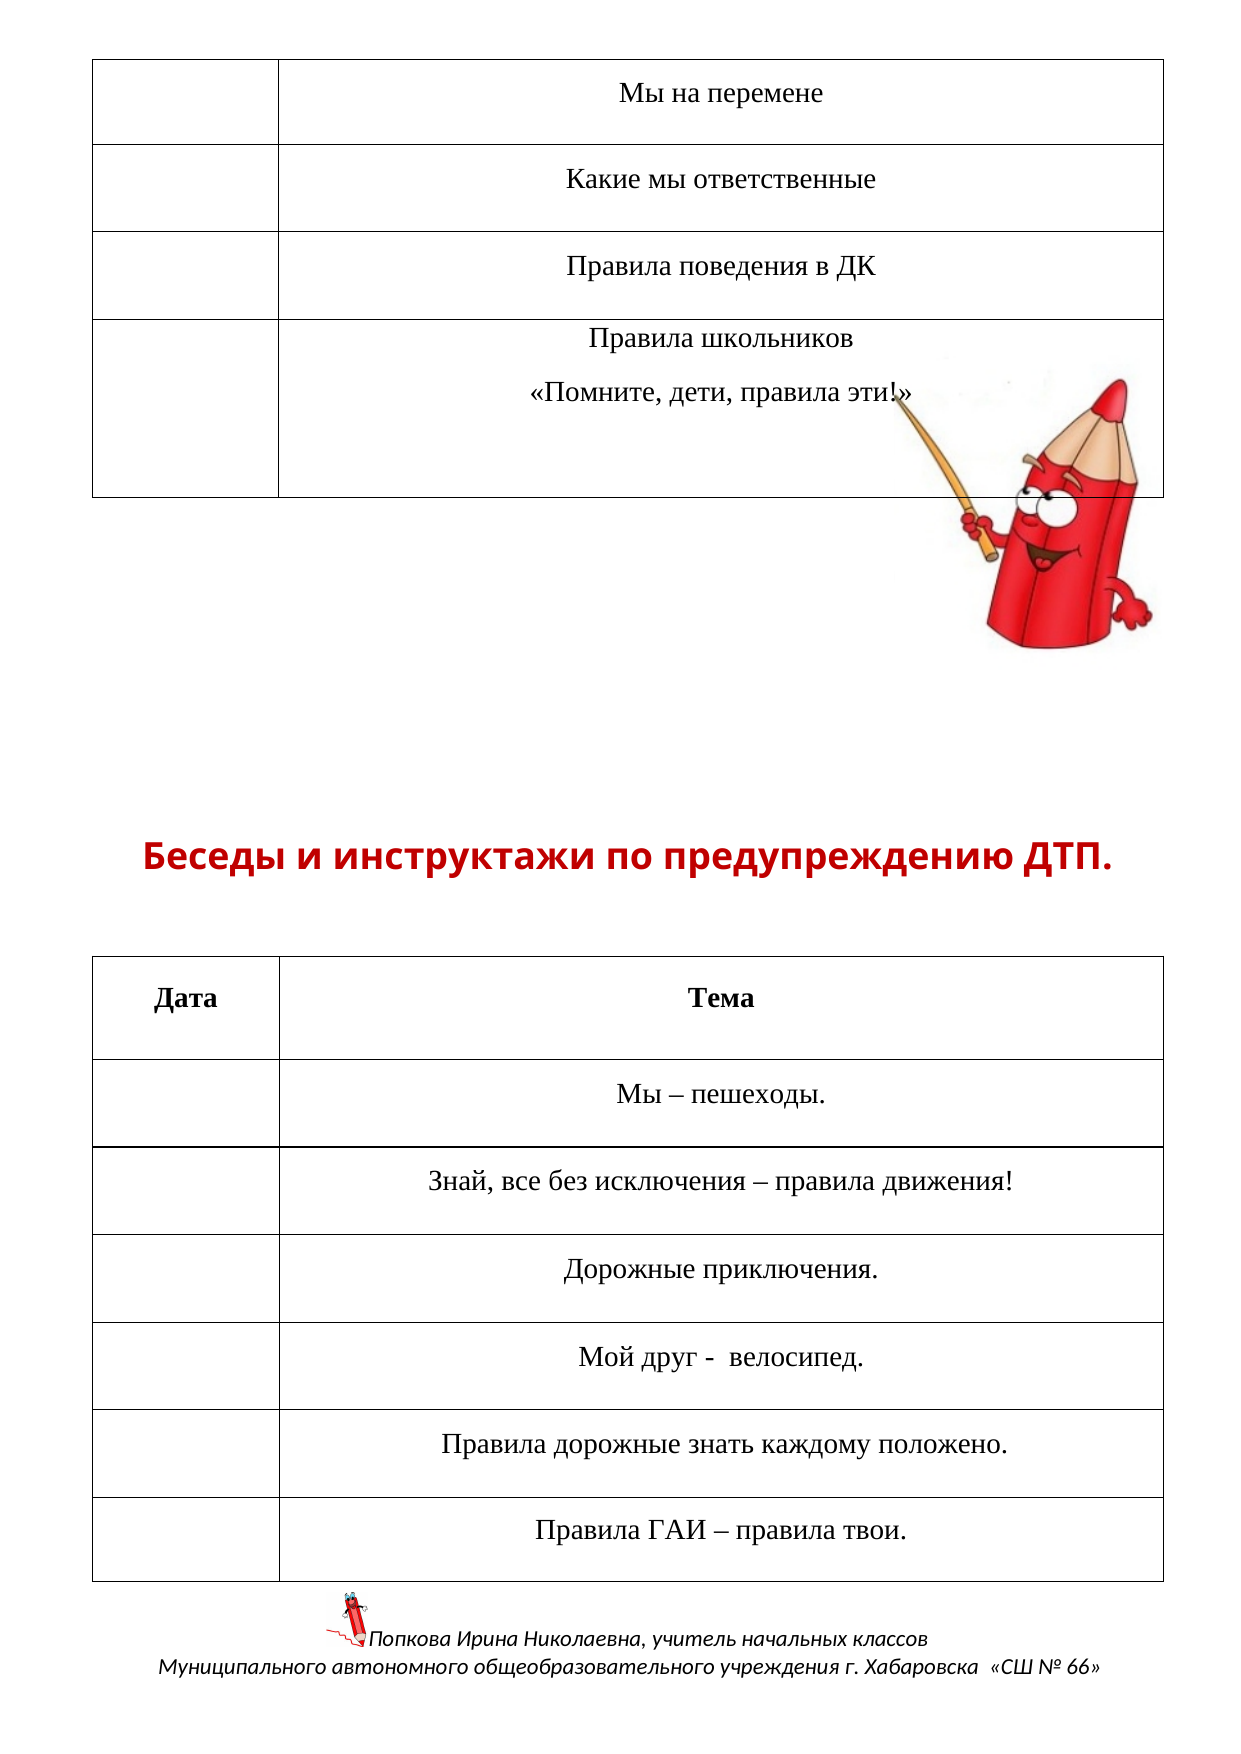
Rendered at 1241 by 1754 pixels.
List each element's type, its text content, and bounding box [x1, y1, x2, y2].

table_cell Какие мы ответственные [279, 145, 1163, 231]
picture [893, 498, 1163, 723]
table_cell Правила ГАИ – правила твои. [280, 1498, 1163, 1581]
table_cell [93, 232, 278, 319]
table_cell Мы на перемене [279, 60, 1163, 144]
table_cell Правила школьников «Помните, дети, правила эти!» [279, 320, 1163, 497]
table_cell Правила поведения в ДК [279, 232, 1163, 319]
table_cell Дорожные приключения. [280, 1235, 1163, 1322]
table_cell [93, 320, 278, 497]
table_cell Мой друг - велосипед. [280, 1323, 1163, 1409]
table_cell Правила дорожные знать каждому положено. [280, 1410, 1163, 1497]
table_cell [93, 60, 278, 144]
table_cell [93, 145, 278, 231]
table_cell [93, 1148, 279, 1234]
table_cell Мы – пешеходы. [280, 1060, 1163, 1146]
table_cell Знай, все без исключения – правила движения! [280, 1148, 1163, 1234]
table_header Дата [93, 957, 279, 1059]
table_header Тема [280, 957, 1163, 1059]
table_cell [93, 1323, 279, 1409]
table_cell [93, 1060, 279, 1146]
picture [326, 1592, 369, 1647]
table_cell [93, 1235, 279, 1322]
text Беседы и инструктажи по предупреждению ДТП. [103, 829, 1152, 880]
table_cell [93, 1410, 279, 1497]
table_cell [93, 1498, 279, 1581]
